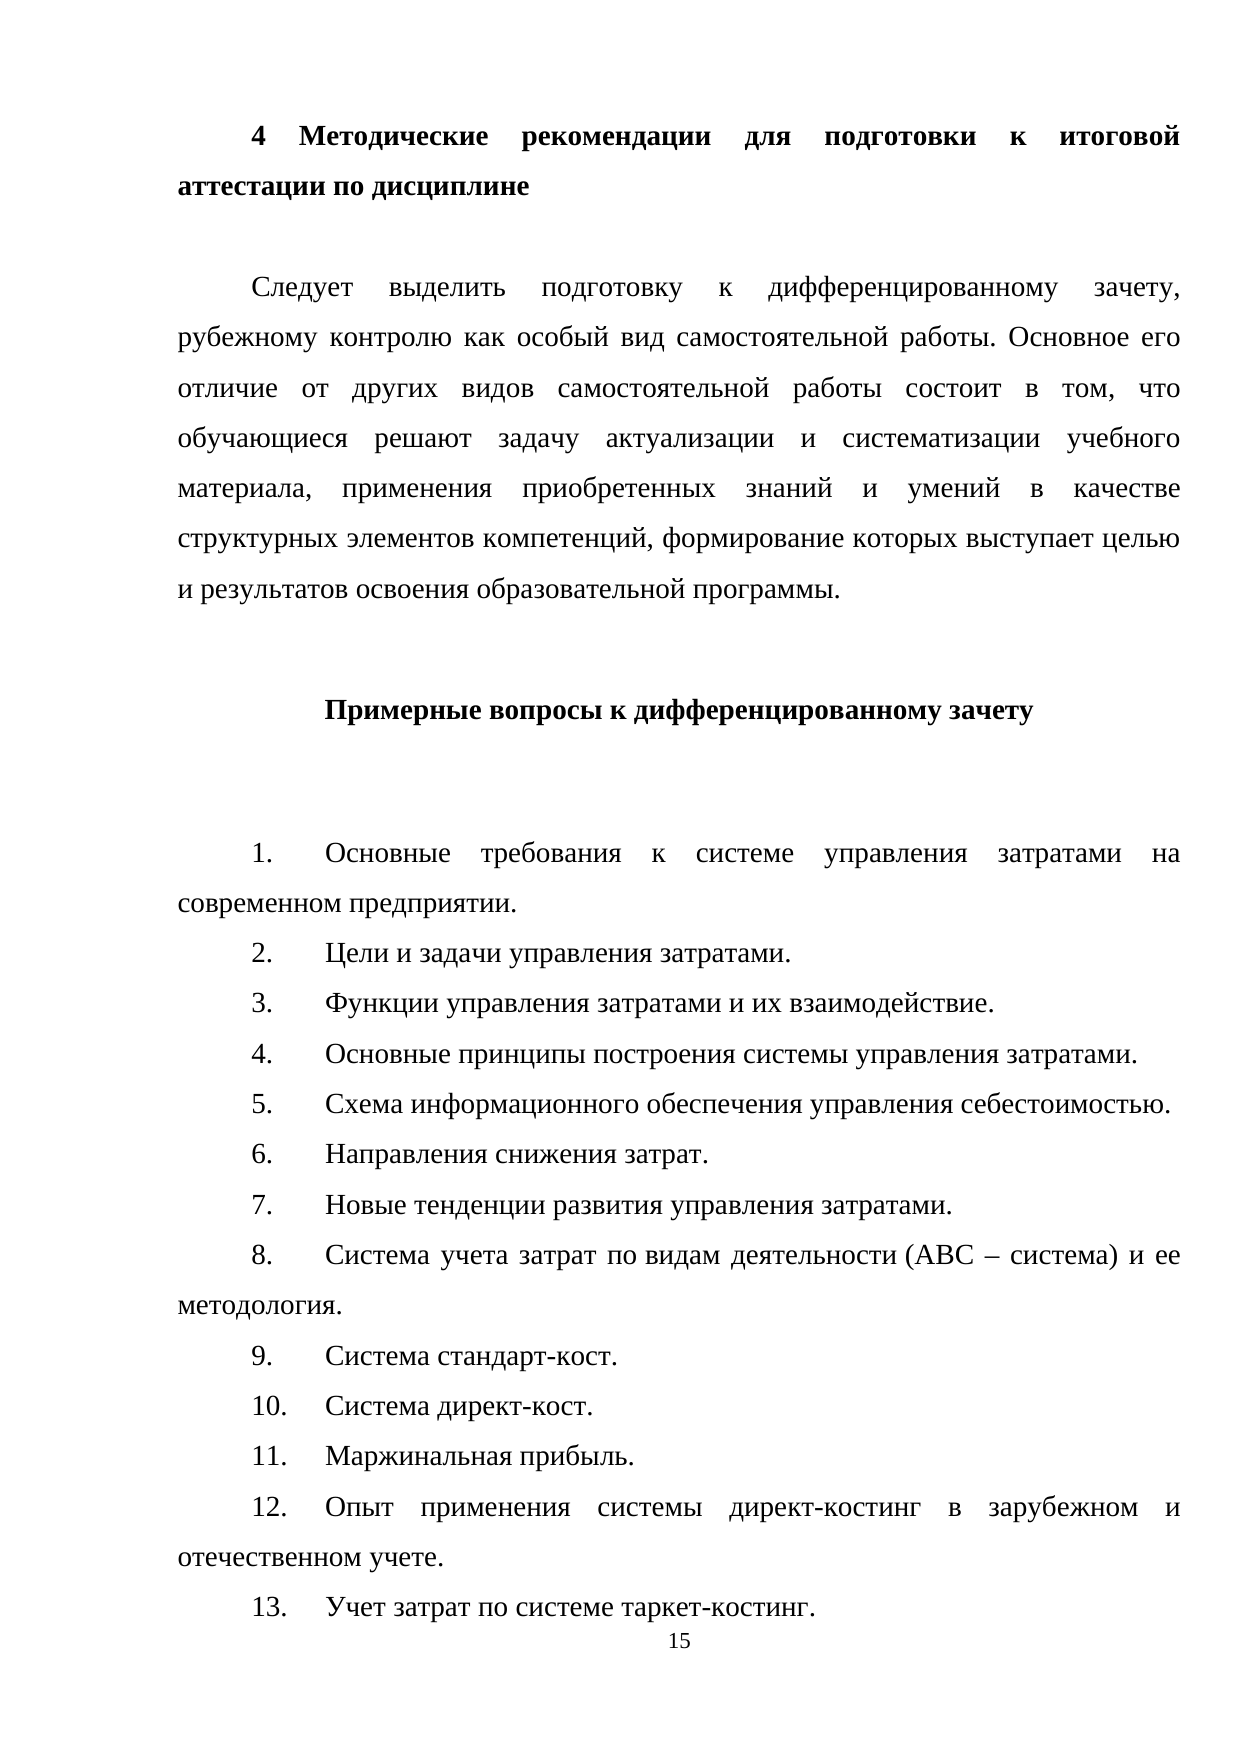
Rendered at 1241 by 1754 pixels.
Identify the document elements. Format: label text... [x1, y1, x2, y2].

list Функции управления затратами и их взаимодействие. [177, 986, 1181, 1019]
list Система стандарт-кост. [177, 1338, 1181, 1371]
list Опыт применения системы директ-костинг в зарубежном и отечественном учете. [177, 1489, 1181, 1573]
text Примерные вопросы к дифференцированному зачету [177, 692, 1181, 726]
list Схема информационного обеспечения управления себестоимостью. [177, 1086, 1181, 1120]
list Новые тенденции развития управления затратами. [177, 1187, 1181, 1220]
text 4 Методические рекомендации для подготовки к итоговой аттестации по дисциплине [177, 118, 1181, 202]
list Основные принципы построения системы управления затратами. [177, 1036, 1181, 1069]
list Учет затрат по системе таркет-костинг. [177, 1589, 1181, 1623]
list Система директ-кост. [177, 1388, 1181, 1422]
list Основные требования к системе управления затратами на современном предприятии. [177, 835, 1181, 918]
list Система учета затрат по видам деятельности (АВС – система) и ее методология. [177, 1237, 1181, 1321]
list Маржинальная прибыль. [177, 1438, 1181, 1472]
list Направления снижения затрат. [177, 1137, 1181, 1170]
list Цели и задачи управления затратами. [177, 935, 1181, 969]
text Следует выделить подготовку к дифференцированному зачету, рубежному контролю как особый вид самостоятельной работы. Основное его отличие от других видов самостоятельной работы состоит в том, что обучающиеся решают задачу актуализации и систематизации учебного материала, применения приобретенных знаний и умений в качестве структурных элементов компетенций, формирование которых выступает целью и результатов освоения образовательной программы. [177, 269, 1181, 604]
